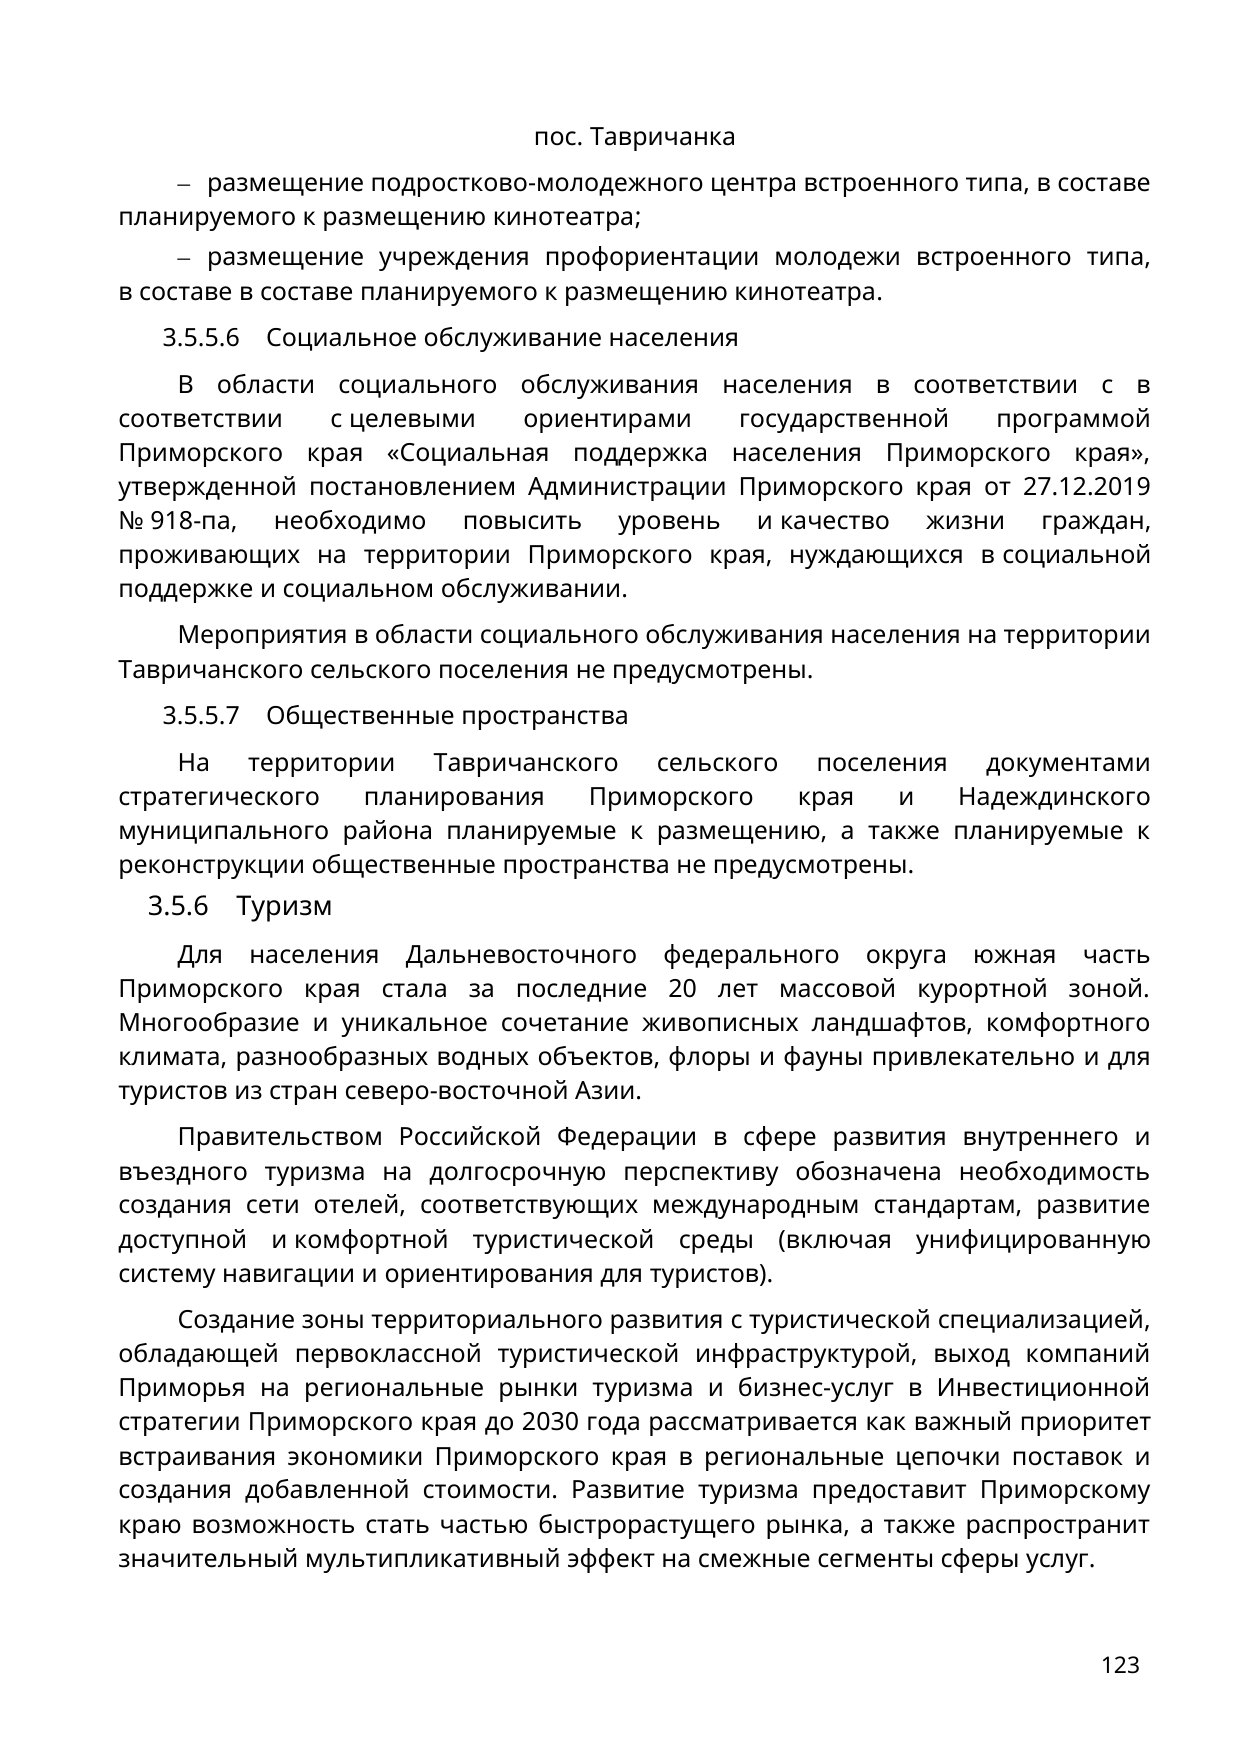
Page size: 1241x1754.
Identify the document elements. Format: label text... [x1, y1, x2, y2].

subtitle Туризм [148, 887, 1152, 924]
text На территории Тавричанского сельского поселения документами стратегического планирования Приморского края и Надеждинского муниципального района планируемые к размещению, а также планируемые к реконструкции общественные пространства не предусмотрены. [118, 744, 1152, 881]
list размещение подростково-молодежного центра встроенного типа, в составе планируемого к размещению кинотеатра; [118, 165, 1152, 233]
text пос. Тавричанка [118, 118, 1152, 152]
list размещение учреждения профориентации молодежи встроенного типа, в составе в составе планируемого к размещению кинотеатра. [118, 239, 1152, 307]
subtitle Общественные пространства [162, 698, 1152, 732]
text В области социального обслуживания населения в соответствии с в соответствии с целевыми ориентирами государственной программой Приморского края «Социальная поддержка населения Приморского края», утвержденной постановлением Администрации Приморского края от 27.12.2019 № 918-па, необходимо повысить уровень и качество жизни граждан, проживающих на территории Приморского края, нуждающихся в социальной поддержке и социальном обслуживании. [118, 366, 1152, 605]
text Правительством Российской Федерации в сфере развития внутреннего и въездного туризма на долгосрочную перспективу обозначена необходимость создания сети отелей, соответствующих международным стандартам, развитие доступной и комфортной туристической среды (включая унифицированную систему навигации и ориентирования для туристов). [118, 1119, 1152, 1289]
text Создание зоны территориального развития с туристической специализацией, обладающей первоклассной туристической инфраструктурой, выход компаний Приморья на региональные рынки туризма и бизнес-услуг в Инвестиционной стратегии Приморского края до 2030 года рассматривается как важный приоритет встраивания экономики Приморского края в региональные цепочки поставок и создания добавленной стоимости. Развитие туризма предоставит Приморскому краю возможность стать частью быстрорастущего рынка, а также распространит значительный мультипликативный эффект на смежные сегменты сферы услуг. [118, 1302, 1152, 1574]
text Мероприятия в области социального обслуживания населения на территории Тавричанского сельского поселения не предусмотрены. [118, 617, 1152, 685]
subtitle Социальное обслуживание населения [162, 320, 1152, 354]
text Для населения Дальневосточного федерального округа южная часть Приморского края стала за последние 20 лет массовой курортной зоной. Многообразие и уникальное сочетание живописных ландшафтов, комфортного климата, разнообразных водных объектов, флоры и фауны привлекательно и для туристов из стран северо-восточной Азии. [118, 936, 1152, 1107]
